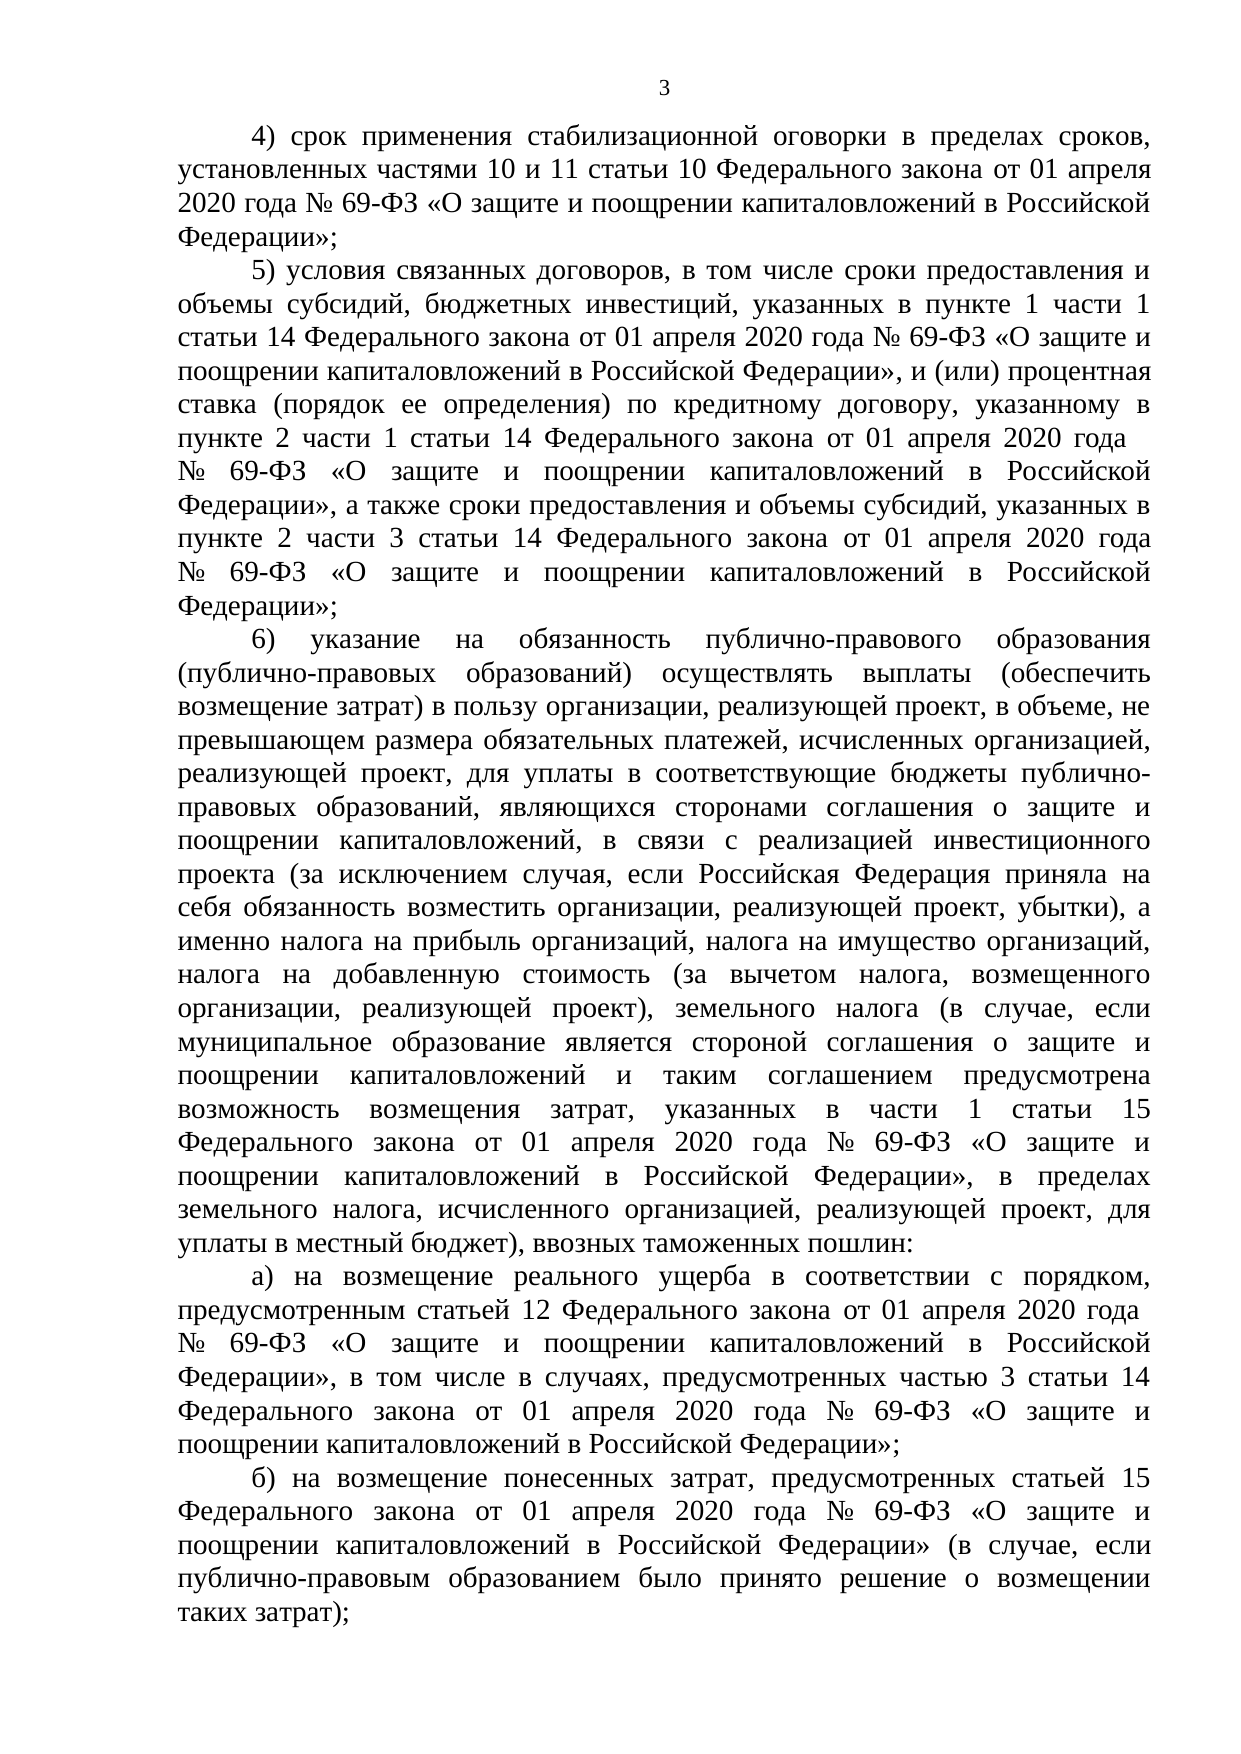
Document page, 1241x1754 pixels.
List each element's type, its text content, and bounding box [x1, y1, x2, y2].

text 5) условия связанных договоров, в том числе сроки предоставления и объемы субсидий, бюджетных инвестиций, указанных в пункте 1 части 1 статьи 14 Федерального закона от 01 апреля 2020 года № 69-ФЗ «О защите и поощрении капиталовложений в Российской Федерации», и (или) процентная ставка (порядок ее определения) по кредитному договору, указанному в пункте 2 части 1 статьи 14 Федерального закона от 01 апреля 2020 года № 69-ФЗ «О защите и поощрении капиталовложений в Российской Федерации», а также сроки предоставления и объемы субсидий, указанных в пункте 2 части 3 статьи 14 Федерального закона от 01 апреля 2020 года № 69-ФЗ «О защите и поощрении капиталовложений в Российской Федерации»; [177, 252, 1152, 621]
text б) на возмещение понесенных затрат, предусмотренных статьей 15 Федерального закона от 01 апреля 2020 года № 69-ФЗ «О защите и поощрении капиталовложений в Российской Федерации» (в случае, если публично-правовым образованием было принято решение о возмещении таких затрат); [177, 1460, 1152, 1627]
text а) на возмещение реального ущерба в соответствии с порядком, предусмотренным статьей 12 Федерального закона от 01 апреля 2020 года № 69-ФЗ «О защите и поощрении капиталовложений в Российской Федерации», в том числе в случаях, предусмотренных частью 3 статьи 14 Федерального закона от 01 апреля 2020 года № 69-ФЗ «О защите и поощрении капиталовложений в Российской Федерации»; [177, 1258, 1152, 1460]
text 6) указание на обязанность публично-правового образования (публично-правовых образований) осуществлять выплаты (обеспечить возмещение затрат) в пользу организации, реализующей проект, в объеме, не превышающем размера обязательных платежей, исчисленных организацией, реализующей проект, для уплаты в соответствующие бюджеты публично-правовых образований, являющихся сторонами соглашения о защите и поощрении капиталовложений, в связи с реализацией инвестиционного проекта (за исключением случая, если Российская Федерация приняла на себя обязанность возместить организации, реализующей проект, убытки), а именно налога на прибыль организаций, налога на имущество организаций, налога на добавленную стоимость (за вычетом налога, возмещенного организации, реализующей проект), земельного налога (в случае, если муниципальное образование является стороной соглашения о защите и поощрении капиталовложений и таким соглашением предусмотрена возможность возмещения затрат, указанных в части 1 статьи 15 Федерального закона от 01 апреля 2020 года № 69-ФЗ «О защите и поощрении капиталовложений в Российской Федерации», в пределах земельного налога, исчисленного организацией, реализующей проект, для уплаты в местный бюджет), ввозных таможенных пошлин: [177, 621, 1152, 1258]
text 4) срок применения стабилизационной оговорки в пределах сроков, установленных частями 10 и 11 статьи 10 Федерального закона от 01 апреля 2020 года № 69-ФЗ «О защите и поощрении капиталовложений в Российской Федерации»; [177, 118, 1152, 252]
